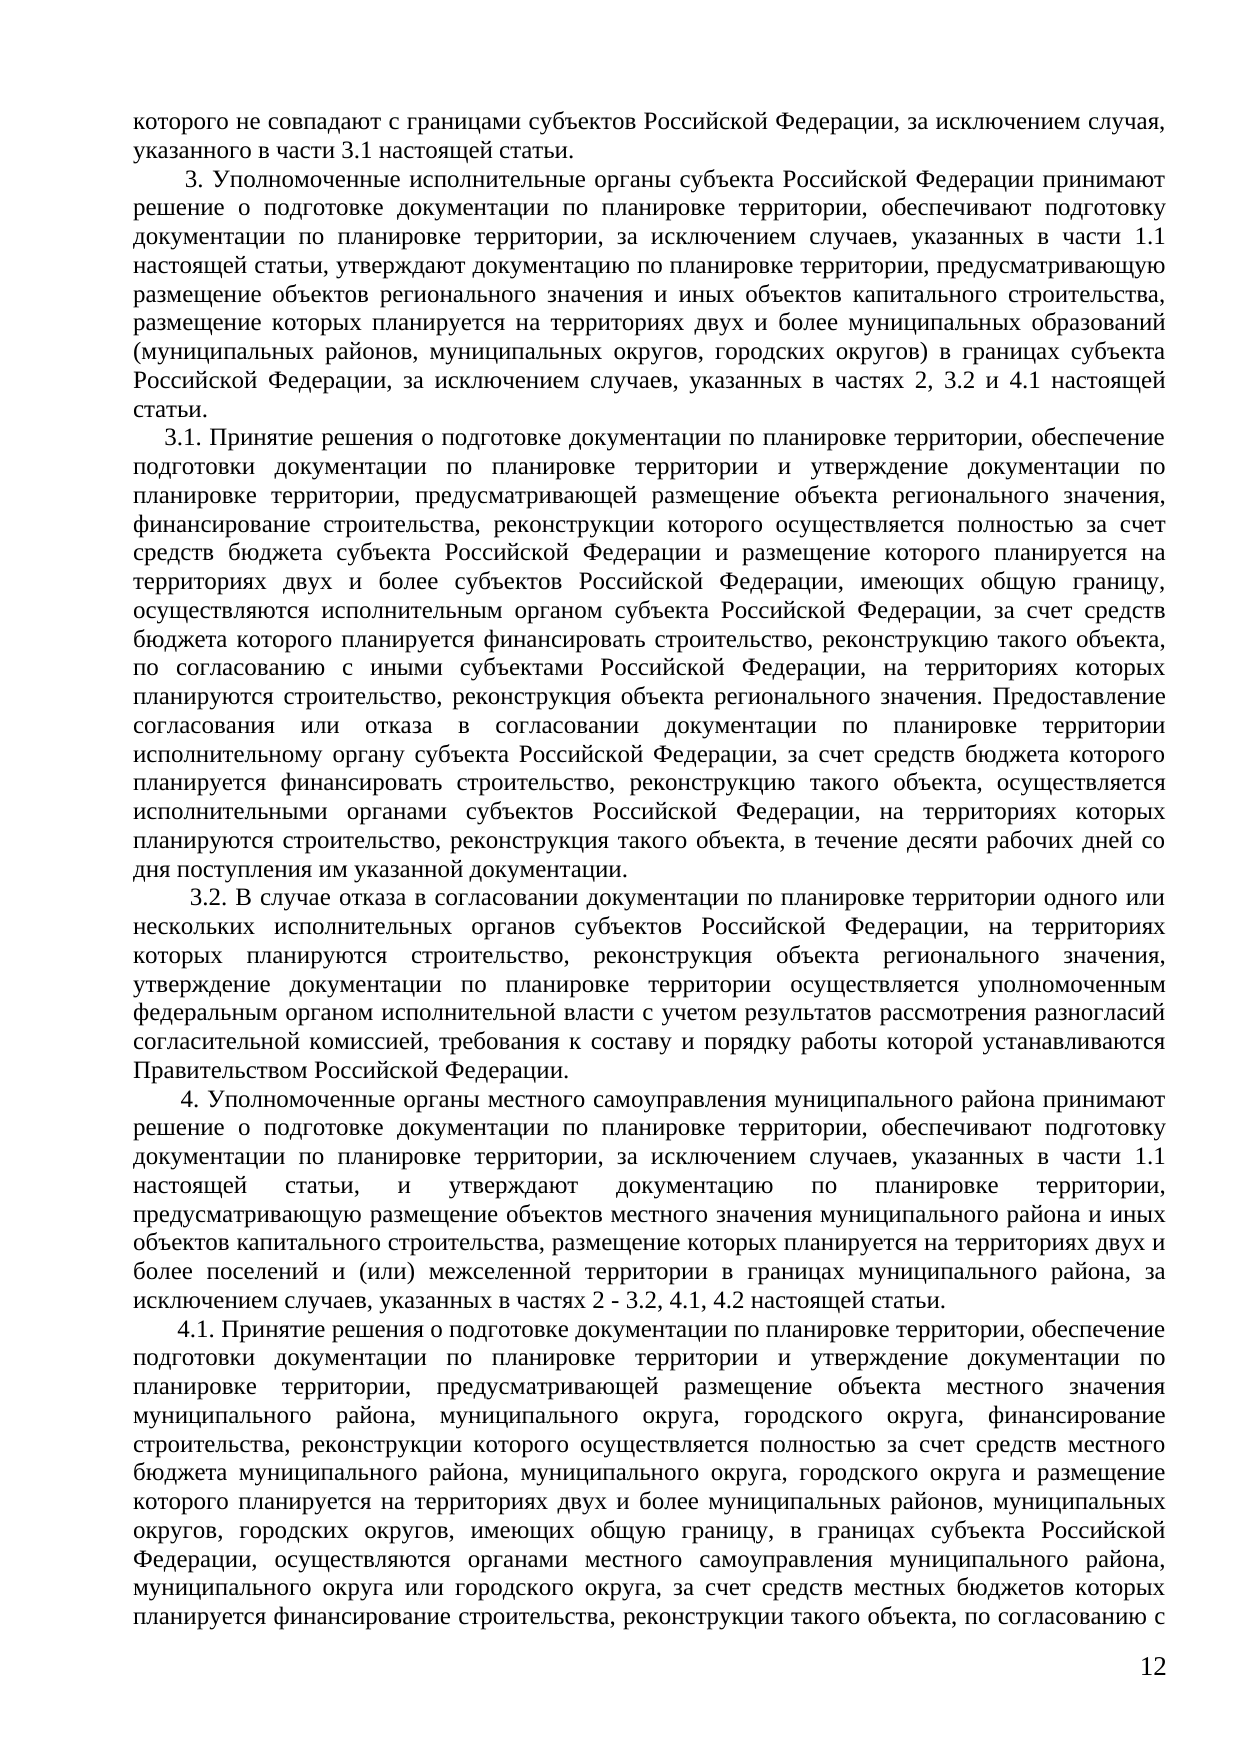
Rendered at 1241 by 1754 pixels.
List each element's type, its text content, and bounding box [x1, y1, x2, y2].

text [133, 1314, 1167, 1630]
text 3.1. Принятие решения о подготовке документации по планировке территории, обеспечение подготовки документации по планировке территории и утверждение документации по планировке территории, предусматривающей размещение объекта регионального значения, финансирование строительства, реконструкции которого осуществляется полностью за счет средств бюджета субъекта Российской Федерации и размещение которого планируется на территориях двух и более субъектов Российской Федерации, имеющих общую границу, осуществляются исполнительным органом субъекта Российской Федерации, за счет средств бюджета которого планируется финансировать строительство, реконструкцию такого объекта, по согласованию с иными субъектами Российской Федерации, на территориях которых планируются строительство, реконструкция объекта регионального значения. Предоставление согласования или отказа в согласовании документации по планировке территории исполнительному органу субъекта Российской Федерации, за счет средств бюджета которого планируется финансировать строительство, реконструкцию такого объекта, осуществляется исполнительными органами субъектов Российской Федерации, на территориях которых планируются строительство, реконструкция такого объекта, в течение десяти рабочих дней со дня поступления им указанной документации. [133, 422, 1167, 882]
text 3. Уполномоченные исполнительные органы субъекта Российской Федерации принимают решение о подготовке документации по планировке территории, обеспечивают подготовку документации по планировке территории, за исключением случаев, указанных в части 1.1 настоящей статьи, утверждают документацию по планировке территории, предусматривающую размещение объектов регионального значения и иных объектов капитального строительства, размещение которых планируется на территориях двух и более муниципальных образований (муниципальных районов, муниципальных округов, городских округов) в границах субъекта Российской Федерации, за исключением случаев, указанных в частях 2, 3.2 и 4.1 настоящей статьи. [133, 164, 1167, 422]
text 3.2. В случае отказа в согласовании документации по планировке территории одного или нескольких исполнительных органов субъектов Российской Федерации, на территориях которых планируются строительство, реконструкция объекта регионального значения, утверждение документации по планировке территории осуществляется уполномоченным федеральным органом исполнительной власти с учетом результатов рассмотрения разногласий согласительной комиссией, требования к составу и порядку работы которой устанавливаются Правительством Российской Федерации. [133, 882, 1167, 1084]
text 4. Уполномоченные органы местного самоуправления муниципального района принимают решение о подготовке документации по планировке территории, обеспечивают подготовку документации по планировке территории, за исключением случаев, указанных в части 1.1 настоящей статьи, и утверждают документацию по планировке территории, предусматривающую размещение объектов местного значения муниципального района и иных объектов капитального строительства, размещение которых планируется на территориях двух и более поселений и (или) межселенной территории в границах муниципального района, за исключением случаев, указанных в частях 2 - 3.2, 4.1, 4.2 настоящей статьи. [133, 1084, 1167, 1314]
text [133, 106, 1167, 164]
